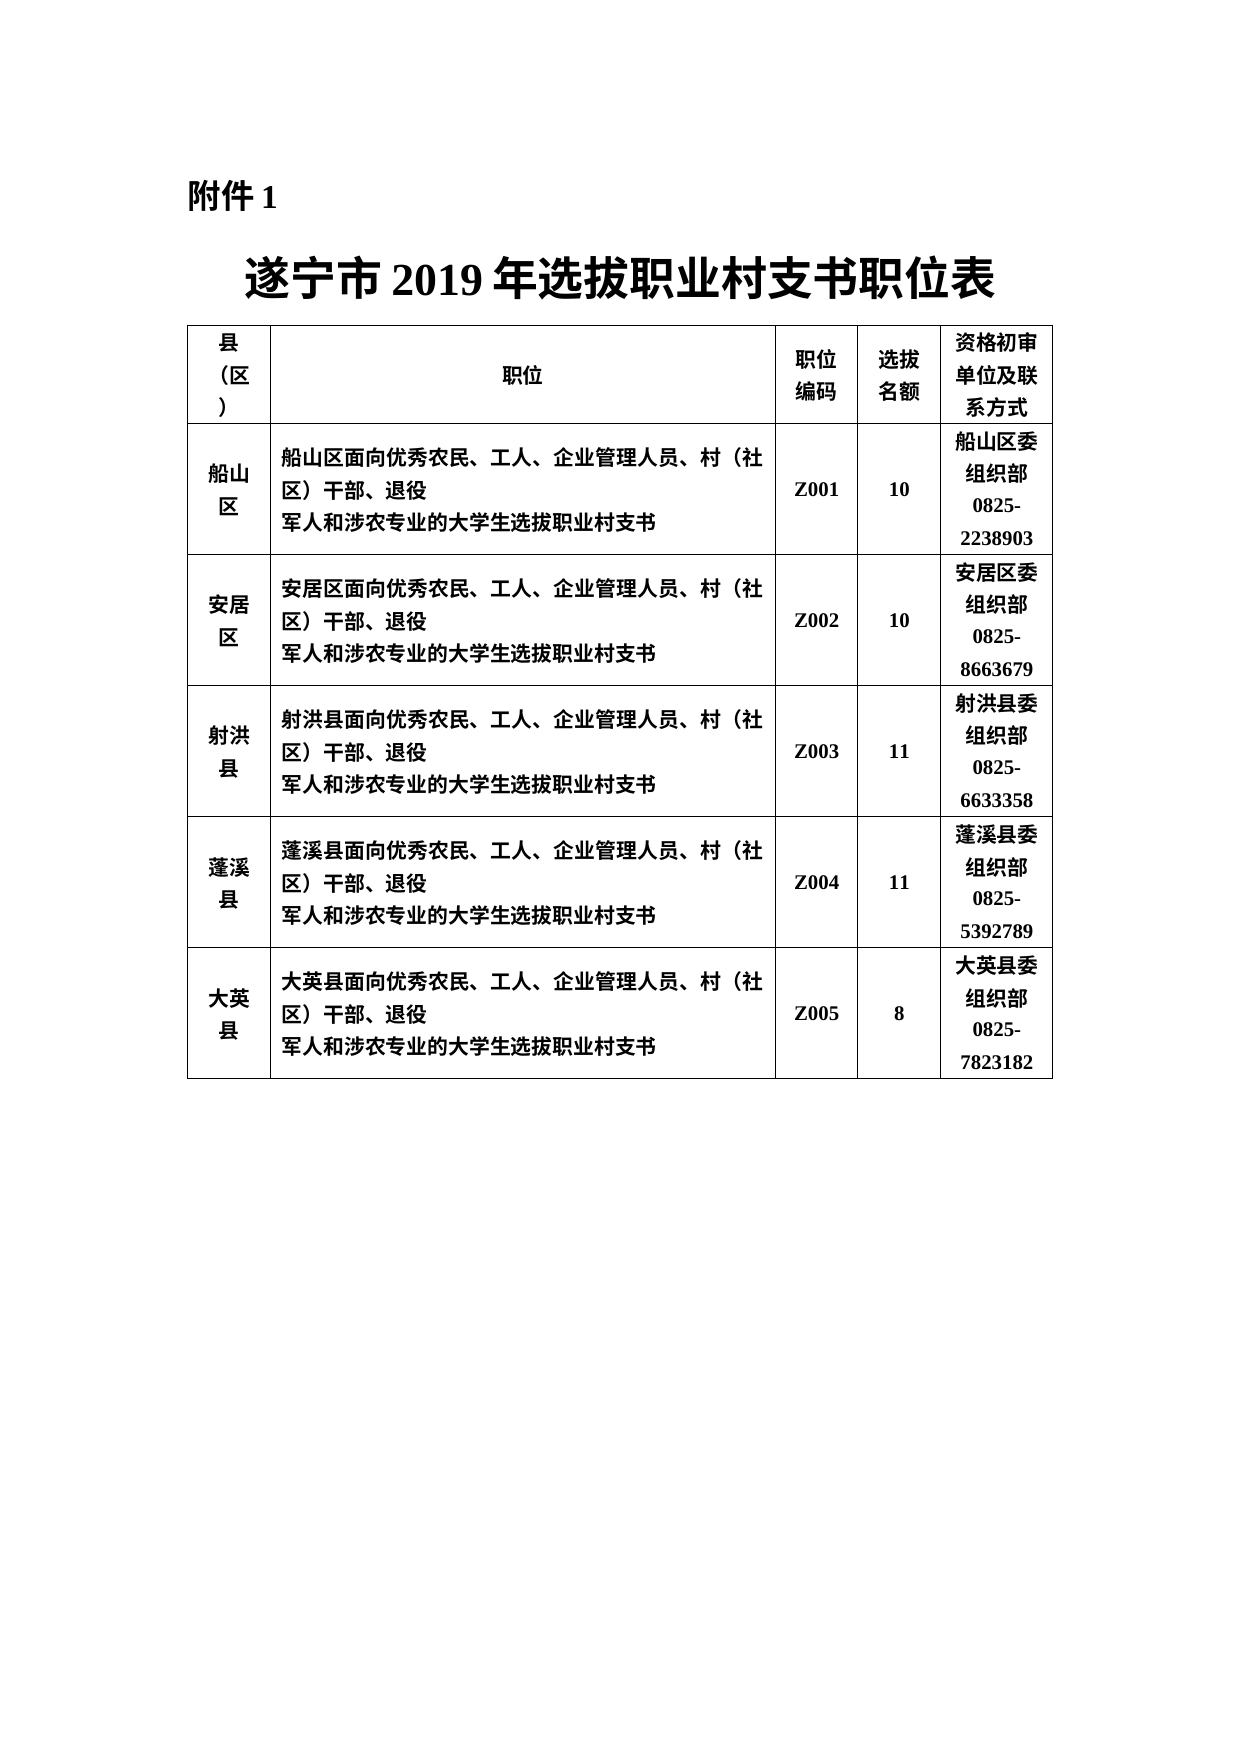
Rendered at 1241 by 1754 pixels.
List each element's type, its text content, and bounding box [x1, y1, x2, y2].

table_header 选拔名额 [858, 326, 940, 423]
table_cell 蓬溪县面向优秀农民、工人、企业管理人员、村（社区）干部、退役 军人和涉农专业的大学生选拔职业村支书 [271, 817, 775, 947]
table_cell 10 [858, 555, 940, 685]
table_cell 安居区委组织部 0825-8663679 [941, 555, 1052, 685]
table_cell 蓬溪县 [188, 817, 270, 947]
table_cell 射洪县委组织部 0825-6633358 [941, 686, 1052, 816]
table_cell 船山区面向优秀农民、工人、企业管理人员、村（社区）干部、退役 军人和涉农专业的大学生选拔职业村支书 [271, 424, 775, 554]
table_cell 船山区委组织部 0825-2238903 [941, 424, 1052, 554]
table_cell 射洪县 [188, 686, 270, 816]
table_header 职位 [271, 326, 775, 423]
table_cell 安居区面向优秀农民、工人、企业管理人员、村（社区）干部、退役 军人和涉农专业的大学生选拔职业村支书 [271, 555, 775, 685]
table_cell 8 [858, 948, 940, 1078]
table_cell 大英县面向优秀农民、工人、企业管理人员、村（社区）干部、退役 军人和涉农专业的大学生选拔职业村支书 [271, 948, 775, 1078]
table_cell 11 [858, 817, 940, 947]
table_cell Z001 [776, 424, 857, 554]
table_header 县（区） [188, 326, 270, 423]
table_cell Z003 [776, 686, 857, 816]
table_cell 安居区 [188, 555, 270, 685]
table_cell 船山区 [188, 424, 270, 554]
table_cell Z004 [776, 817, 857, 947]
table_header 资格初审单位及联系方式 [941, 326, 1052, 423]
table_cell 蓬溪县委组织部 0825-5392789 [941, 817, 1052, 947]
table_cell Z005 [776, 948, 857, 1078]
table_cell 大英县 [188, 948, 270, 1078]
text 附件1 [187, 162, 1053, 227]
table_cell 10 [858, 424, 940, 554]
table_header 职位编码 [776, 326, 857, 423]
text 遂宁市2019年选拔职业村支书职位表 [187, 227, 1053, 324]
table_cell 大英县委组织部 0825-7823182 [941, 948, 1052, 1078]
table_cell 11 [858, 686, 940, 816]
table_cell Z002 [776, 555, 857, 685]
table_cell 射洪县面向优秀农民、工人、企业管理人员、村（社区）干部、退役 军人和涉农专业的大学生选拔职业村支书 [271, 686, 775, 816]
